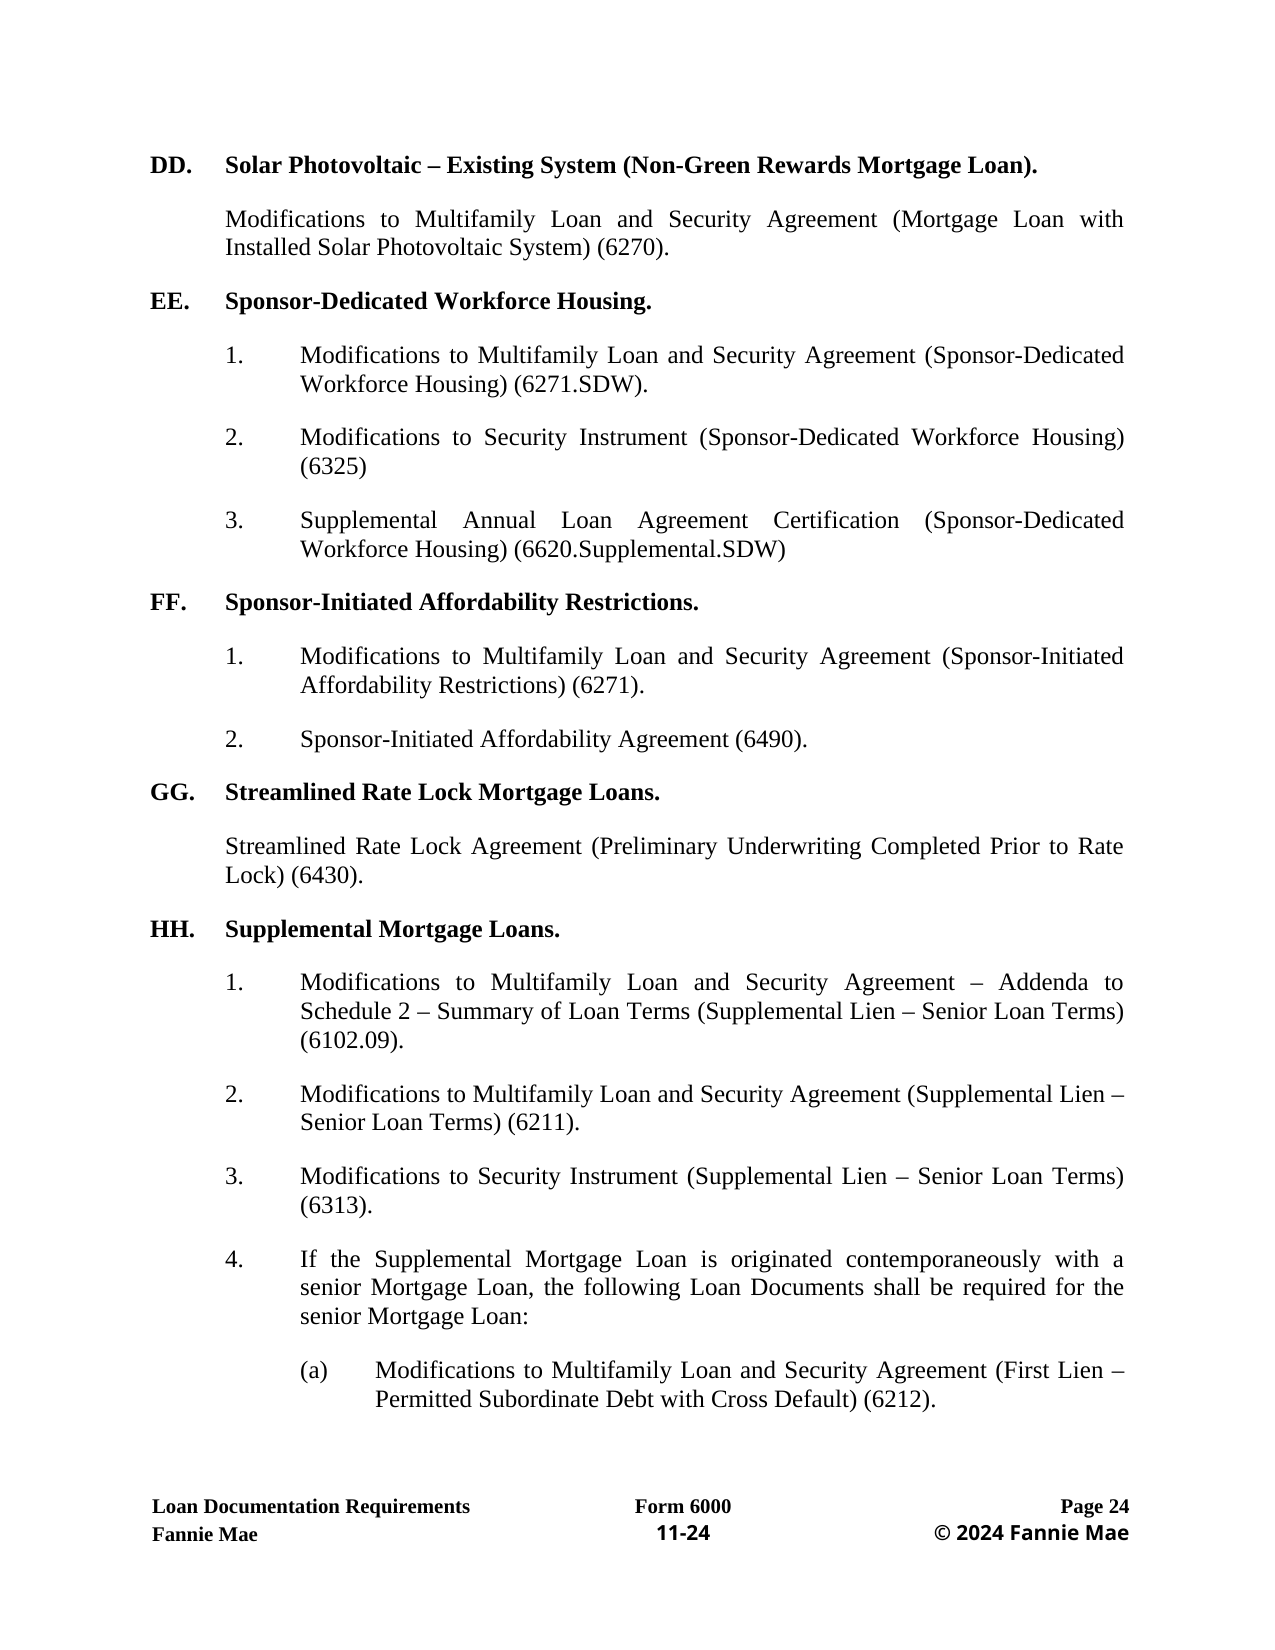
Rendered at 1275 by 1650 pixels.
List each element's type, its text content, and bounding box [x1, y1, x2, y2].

text Streamlined Rate Lock Agreement (Preliminary Underwriting Completed Prior to Rate Lock) (6430). [225, 831, 1125, 889]
subtitle Streamlined Rate Lock Mortgage Loans. [150, 777, 1125, 806]
subtitle Modifications to Multifamily Loan and Security Agreement – Addenda to Schedule 2 – Summary of Loan Terms (Supplemental Lien – Senior Loan Terms) (6102.09). [225, 967, 1125, 1054]
subtitle Modifications to Security Instrument (Sponsor-Dedicated Workforce Housing) (6325) [225, 422, 1125, 480]
subtitle Modifications to Multifamily Loan and Security Agreement (Sponsor-Initiated Affordability Restrictions) (6271). [225, 641, 1125, 699]
subtitle Supplemental Mortgage Loans. [150, 914, 1125, 942]
subtitle Sponsor-Dedicated Workforce Housing. [150, 286, 1125, 315]
subtitle Modifications to Multifamily Loan and Security Agreement (Sponsor-Dedicated Workforce Housing) (6271.SDW). [225, 340, 1125, 397]
subtitle If the Supplemental Mortgage Loan is originated contemporaneously with a senior Mortgage Loan, the following Loan Documents shall be required for the senior Mortgage Loan: [225, 1244, 1125, 1330]
subtitle Supplemental Annual Loan Agreement Certification (Sponsor-Dedicated Workforce Housing) (6620.Supplemental.SDW) [225, 505, 1125, 562]
subtitle Sponsor-Initiated Affordability Restrictions. [150, 587, 1125, 616]
text Modifications to Multifamily Loan and Security Agreement (Mortgage Loan with Installed Solar Photovoltaic System) (6270). [225, 204, 1125, 261]
subtitle Solar Photovoltaic – Existing System (Non-Green Rewards Mortgage Loan). [150, 150, 1125, 179]
subtitle Modifications to Multifamily Loan and Security Agreement (Supplemental Lien – Senior Loan Terms) (6211). [225, 1079, 1125, 1136]
subtitle Sponsor-Initiated Affordability Agreement (6490). [225, 724, 1125, 752]
subtitle Modifications to Multifamily Loan and Security Agreement (First Lien – Permitted Subordinate Debt with Cross Default) (6212). [300, 1355, 1125, 1412]
subtitle Modifications to Security Instrument (Supplemental Lien – Senior Loan Terms) (6313). [225, 1161, 1125, 1219]
